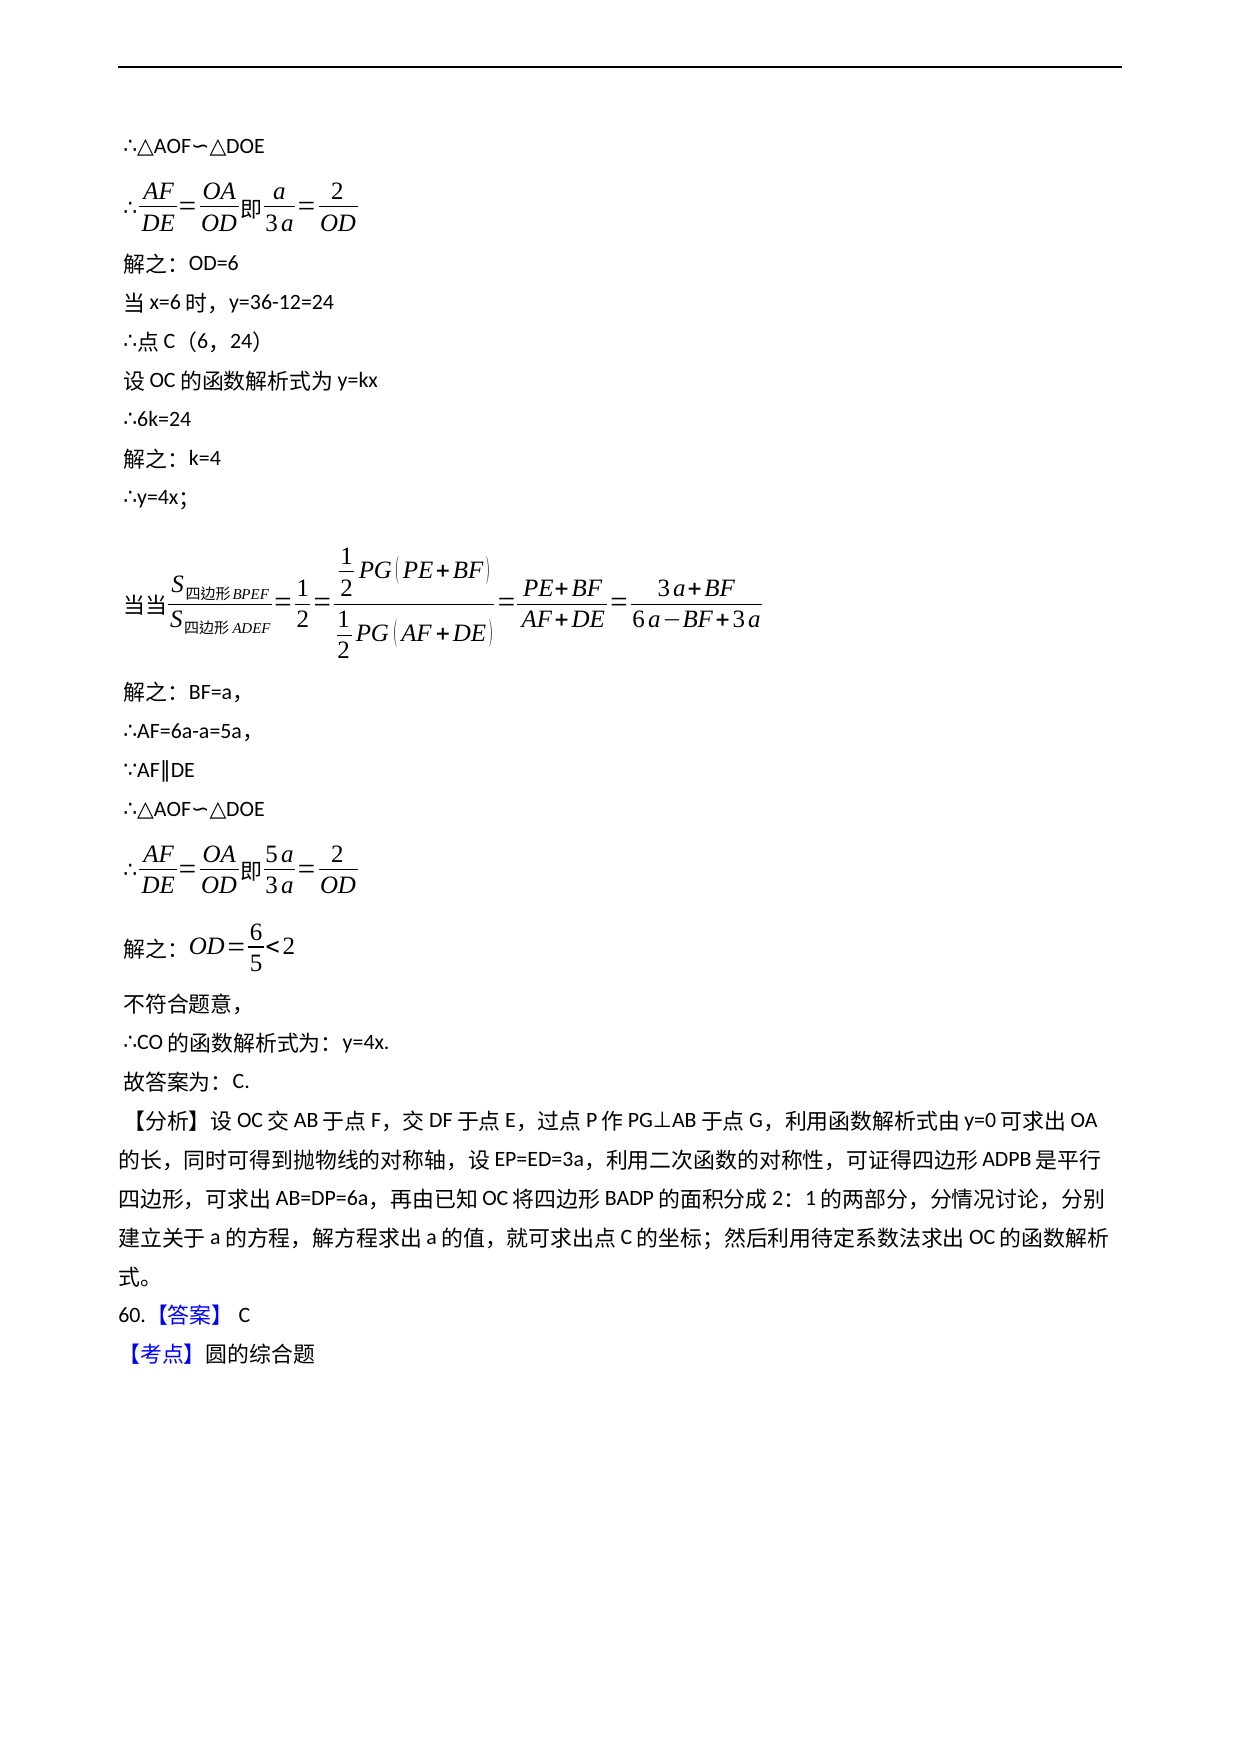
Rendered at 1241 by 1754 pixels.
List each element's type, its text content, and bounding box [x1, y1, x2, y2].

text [118, 129, 1122, 1292]
text 【考点】圆的综合题 [118, 1337, 1122, 1369]
text 60.【答案】 C [118, 1298, 1122, 1331]
